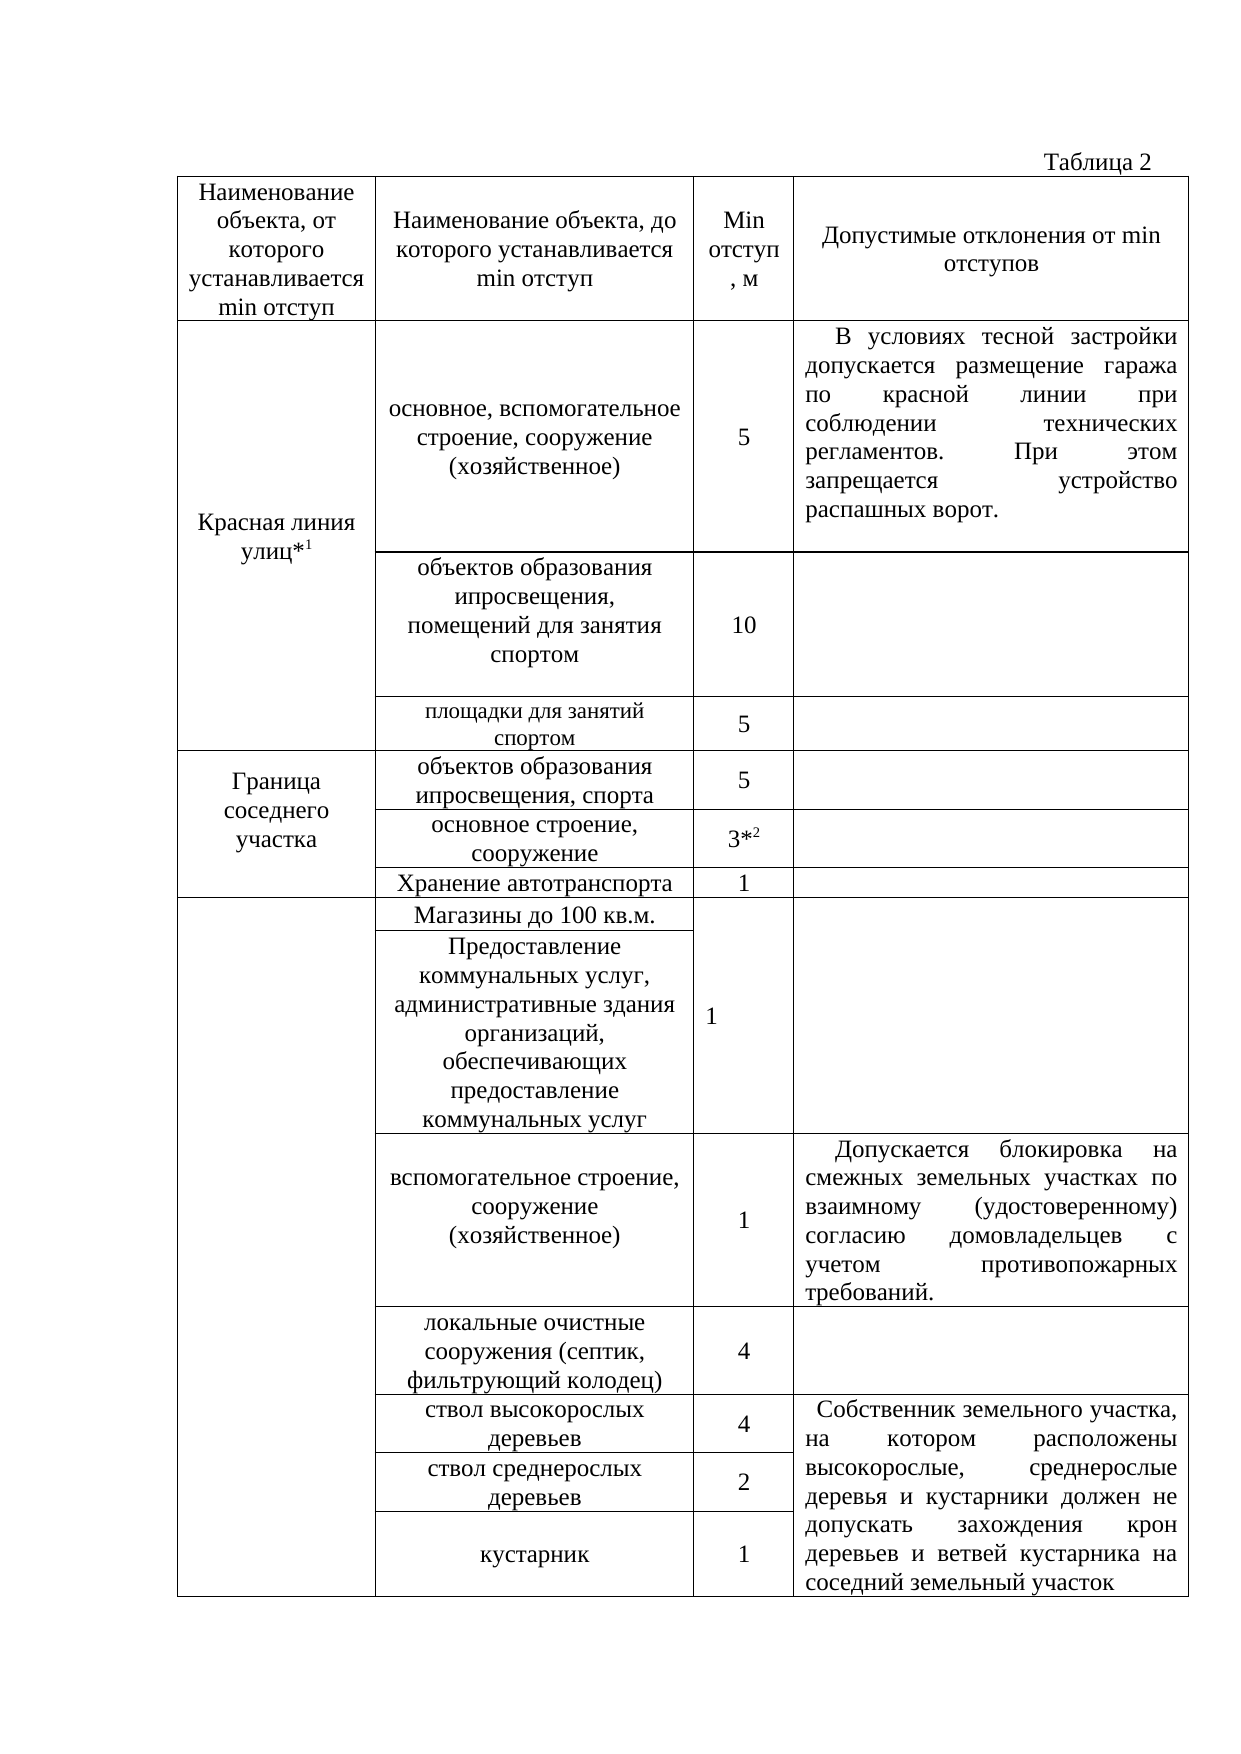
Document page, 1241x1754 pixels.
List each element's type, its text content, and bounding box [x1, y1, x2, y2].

table_cell 10 [694, 553, 793, 696]
table_cell [178, 898, 375, 1596]
table_cell основное, вспомогательное строение, сооружение (хозяйственное) [376, 321, 693, 551]
table_cell [794, 1307, 1188, 1393]
table_cell 1 [694, 868, 793, 897]
text Таблица 2 [177, 147, 1152, 176]
table_cell 4 [694, 1307, 793, 1393]
table_header Min отступ, м [694, 177, 793, 320]
table_cell 5 [694, 321, 793, 551]
table_cell локальные очистные сооружения (септик, фильтрующий колодец) [376, 1307, 693, 1393]
table_cell 5 [694, 751, 793, 808]
table_cell [794, 898, 1188, 1133]
table_cell 3*2 [694, 810, 793, 867]
table_cell 1 [694, 898, 793, 1133]
table_cell ствол среднерослых деревьев [376, 1453, 693, 1511]
table_cell кустарник [376, 1512, 693, 1596]
table_cell Предоставление коммунальных услуг, административные здания организаций, обеспечивающих предоставление коммунальных услуг [376, 931, 693, 1133]
table_cell Граница соседнего участка [178, 751, 375, 897]
table_cell ствол высокорослых деревьев [376, 1395, 693, 1452]
table_cell Красная линия улиц*1 [178, 321, 375, 750]
table_cell вспомогательное строение, сооружение (хозяйственное) [376, 1134, 693, 1306]
table_cell [794, 751, 1188, 808]
table_cell объектов образования ипросвещения, спорта [376, 751, 693, 808]
table_cell Собственник земельного участка, на котором расположены высокорослые, среднерослые деревья и кустарники должен не допускать захождения крон деревьев и ветвей кустарника на соседний земельный участок [794, 1395, 1188, 1596]
table_cell Хранение автотранспорта [376, 868, 693, 897]
table_cell 4 [694, 1395, 793, 1452]
table_cell объектов образования ипросвещения, помещений для занятия спортом [376, 553, 693, 696]
table_header Наименование объекта, от которого устанавливается min отступ [178, 177, 375, 320]
table_header Допустимые отклонения от min отступов [794, 177, 1188, 320]
table_cell 5 [694, 697, 793, 750]
table_cell [794, 553, 1188, 696]
table_cell [794, 697, 1188, 750]
table_header Наименование объекта, до которого устанавливается min отступ [376, 177, 693, 320]
table_cell основное строение, сооружение [376, 810, 693, 867]
table_cell 1 [694, 1134, 793, 1306]
table_cell [794, 868, 1188, 897]
table_cell В условиях тесной застройки допускается размещение гаража по красной линии при соблюдении технических регламентов. При этом запрещается устройство распашных ворот. [794, 321, 1188, 551]
table_cell 2 [694, 1453, 793, 1511]
table_cell Допускается блокировка на смежных земельных участках по взаимному (удостоверенному) согласию домовладельцев с учетом противопожарных требований. [794, 1134, 1188, 1306]
table_cell [794, 810, 1188, 867]
table_cell Магазины до 100 кв.м. [376, 898, 693, 930]
table_cell площадки для занятий спортом [376, 697, 693, 750]
table_cell 1 [694, 1512, 793, 1596]
